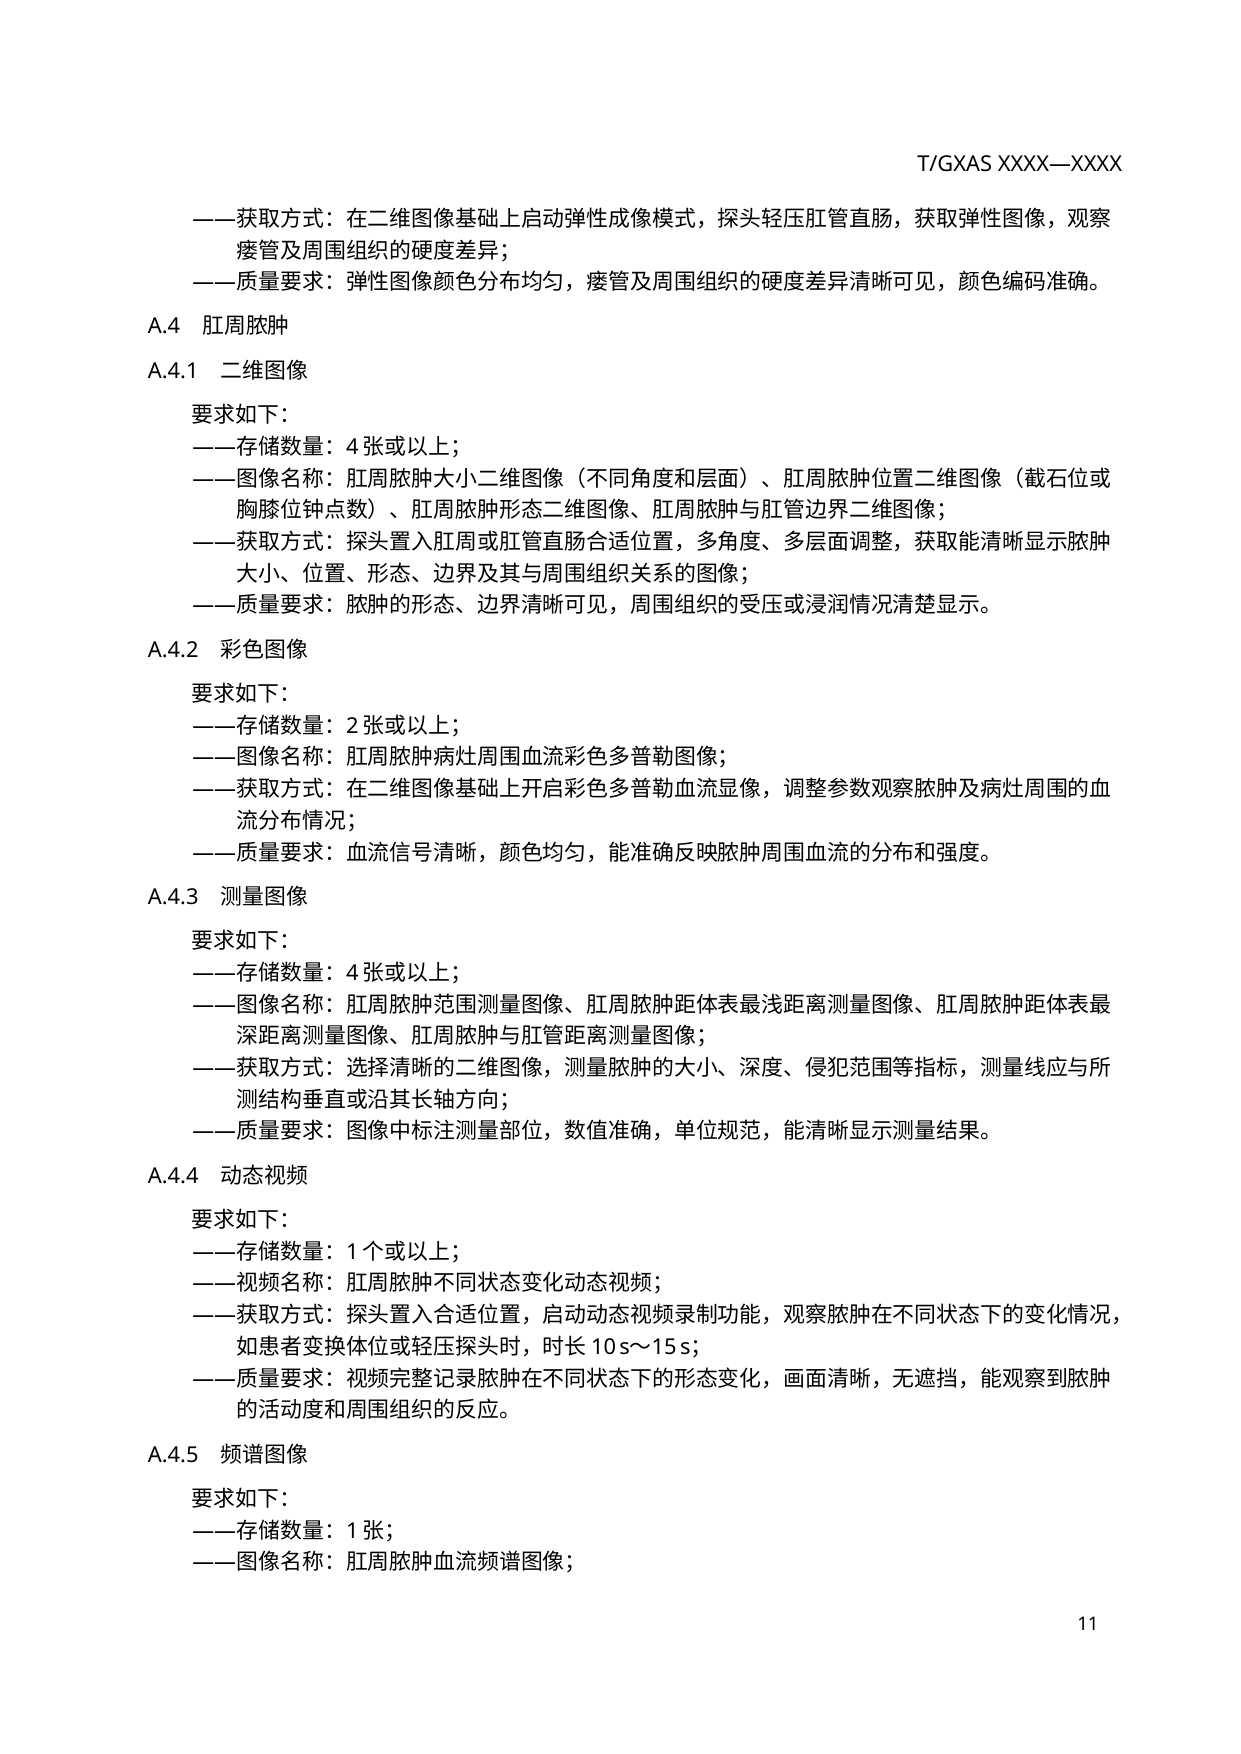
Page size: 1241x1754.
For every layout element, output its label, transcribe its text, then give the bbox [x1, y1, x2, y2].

text 要求如下： [148, 1202, 1122, 1234]
text 获取方式：在二维图像基础上开启彩色多普勒血流显像，调整参数观察脓肿及病灶周围的血流分布情况； [192, 771, 1122, 834]
text 获取方式：探头置入肛周或肛管直肠合适位置，多角度、多层面调整，获取能清晰显示脓肿大小、位置、形态、边界及其与周围组织关系的图像； [192, 524, 1122, 587]
text 存储数量：1个或以上； [192, 1234, 1122, 1265]
text 测量图像 [148, 879, 1122, 911]
text 视频名称：肛周脓肿不同状态变化动态视频； [192, 1265, 1122, 1297]
text 获取方式：选择清晰的二维图像，测量脓肿的大小、深度、侵犯范围等指标，测量线应与所测结构垂直或沿其长轴方向； [192, 1050, 1122, 1113]
text 质量要求：视频完整记录脓肿在不同状态下的形态变化，画面清晰，无遮挡，能观察到脓肿的活动度和周围组织的反应。 [192, 1361, 1122, 1424]
text 图像名称：肛周脓肿大小二维图像（不同角度和层面）、肛周脓肿位置二维图像（截石位或胸膝位钟点数）、肛周脓肿形态二维图像、肛周脓肿与肛管边界二维图像； [192, 461, 1122, 524]
text 图像名称：肛周脓肿范围测量图像、肛周脓肿距体表最浅距离测量图像、肛周脓肿距体表最深距离测量图像、肛周脓肿与肛管距离测量图像； [192, 987, 1122, 1050]
text 要求如下： [148, 397, 1122, 429]
text 质量要求：图像中标注测量部位，数值准确，单位规范，能清晰显示测量结果。 [192, 1113, 1122, 1145]
text 获取方式：在二维图像基础上启动弹性成像模式，探头轻压肛管直肠，获取弹性图像，观察瘘管及周围组织的硬度差异； [192, 201, 1122, 264]
text 要求如下： [148, 676, 1122, 708]
text 获取方式：探头置入合适位置，启动动态视频录制功能，观察脓肿在不同状态下的变化情况，如患者变换体位或轻压探头时，时长10 s～15 s； [192, 1297, 1122, 1361]
text 二维图像 [148, 353, 1122, 384]
text 存储数量：4张或以上； [192, 429, 1122, 461]
text 存储数量：4张或以上； [192, 955, 1122, 987]
text 质量要求：脓肿的形态、边界清晰可见，周围组织的受压或浸润情况清楚显示。 [192, 587, 1122, 619]
text 图像名称：肛周脓肿血流频谱图像； [192, 1544, 1122, 1576]
text 存储数量：1张； [192, 1513, 1122, 1544]
text 质量要求：弹性图像颜色分布均匀，瘘管及周围组织的硬度差异清晰可见，颜色编码准确。 [192, 264, 1122, 296]
text 彩色图像 [148, 632, 1122, 663]
text 动态视频 [148, 1158, 1122, 1189]
text 肛周脓肿 [148, 308, 1122, 340]
text 质量要求：血流信号清晰，颜色均匀，能准确反映脓肿周围血流的分布和强度。 [192, 834, 1122, 866]
text 存储数量：2张或以上； [192, 708, 1122, 739]
text 图像名称：肛周脓肿病灶周围血流彩色多普勒图像； [192, 739, 1122, 771]
text 要求如下： [148, 1481, 1122, 1513]
text 要求如下： [148, 923, 1122, 955]
text 频谱图像 [148, 1437, 1122, 1468]
